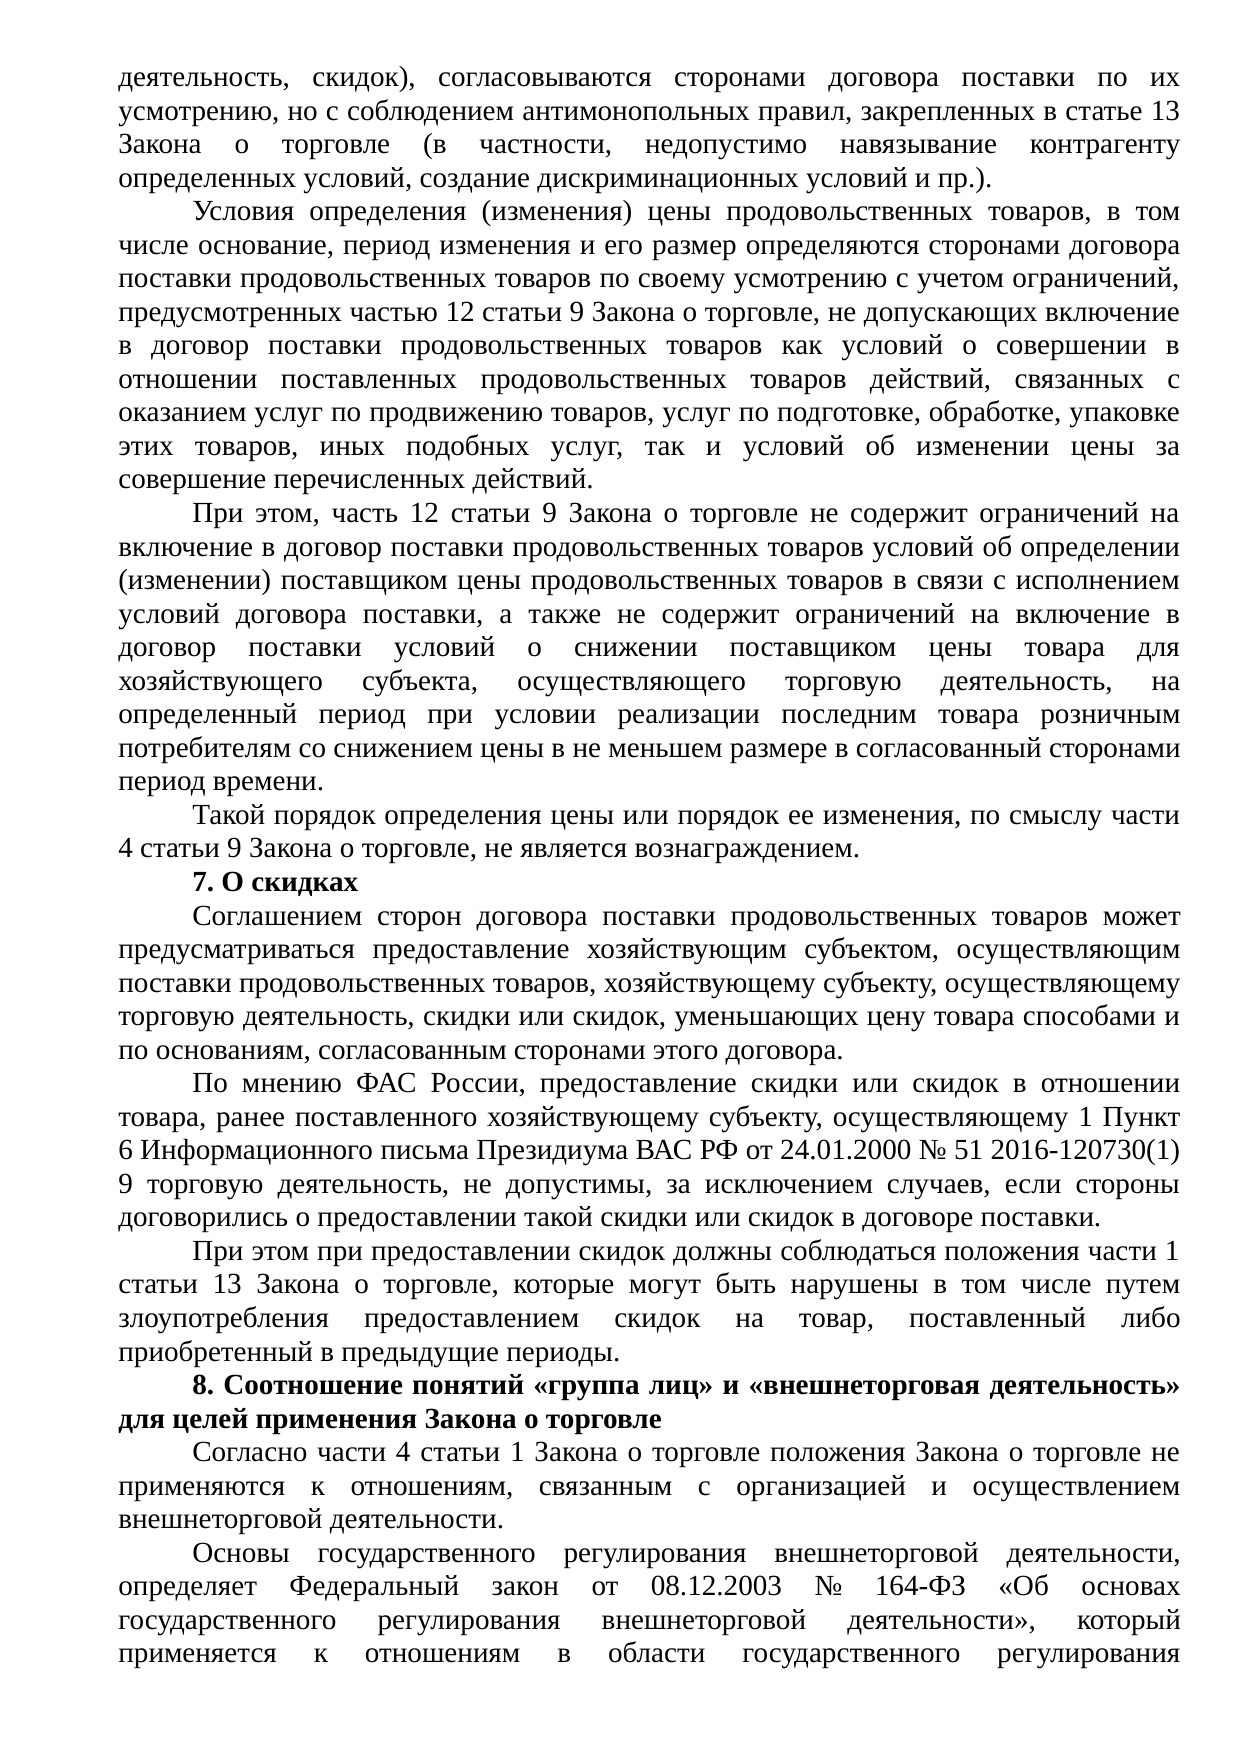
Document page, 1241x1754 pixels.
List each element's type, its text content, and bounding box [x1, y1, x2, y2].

subtitle Такой порядок определения цены или порядок ее изменения, по смыслу части 4 статьи 9 Закона о торговле, не является вознаграждением. [118, 797, 1181, 864]
subtitle При этом, часть 12 статьи 9 Закона о торговле не содержит ограничений на включение в договор поставки продовольственных товаров условий об определении (изменении) поставщиком цены продовольственных товаров в связи с исполнением условий договора поставки, а также не содержит ограничений на включение в договор поставки условий о снижении поставщиком цены товара для хозяйствующего субъекта, осуществляющего торговую деятельность, на определенный период при условии реализации последним товара розничным потребителям со снижением цены в не меньшем размере в согласованный сторонами период времени. [118, 495, 1181, 797]
subtitle По мнению ФАС России, предоставление скидки или скидок в отношении товара, ранее поставленного хозяйствующему субъекту, осуществляющему 1 Пункт 6 Информационного письма Президиума ВАС РФ от 24.01.2000 № 51 2016-120730(1) 9 торговую деятельность, не допустимы, за исключением случаев, если стороны договорились о предоставлении такой скидки или скидок в договоре поставки. [118, 1065, 1181, 1233]
subtitle Соглашением сторон договора поставки продовольственных товаров может предусматриваться предоставление хозяйствующим субъектом, осуществляющим поставки продовольственных товаров, хозяйствующему субъекту, осуществляющему торговую деятельность, скидки или скидок, уменьшающих цену товара способами и по основаниям, согласованным сторонами этого договора. [118, 898, 1181, 1065]
subtitle Согласно части 4 статьи 1 Закона о торговле положения Закона о торговле не применяются к отношениям, связанным с организацией и осуществлением внешнеторговой деятельности. [118, 1434, 1181, 1535]
subtitle 7. О скидках [118, 864, 1181, 898]
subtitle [118, 1535, 1181, 1669]
subtitle Условия определения (изменения) цены продовольственных товаров, в том числе основание, период изменения и его размер определяются сторонами договора поставки продовольственных товаров по своему усмотрению с учетом ограничений, предусмотренных частью 12 статьи 9 Закона о торговле, не допускающих включение в договор поставки продовольственных товаров как условий о совершении в отношении поставленных продовольственных товаров действий, связанных с оказанием услуг по продвижению товаров, услуг по подготовке, обработке, упаковке этих товаров, иных подобных услуг, так и условий об изменении цены за совершение перечисленных действий. [118, 193, 1181, 495]
subtitle При этом при предоставлении скидок должны соблюдаться положения части 1 статьи 13 Закона о торговле, которые могут быть нарушены в том числе путем злоупотребления предоставлением скидок на товар, поставленный либо приобретенный в предыдущие периоды. [118, 1233, 1181, 1367]
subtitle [118, 59, 1181, 193]
subtitle 8. Соотношение понятий «группа лиц» и «внешнеторговая деятельность» для целей применения Закона о торговле [118, 1367, 1181, 1434]
